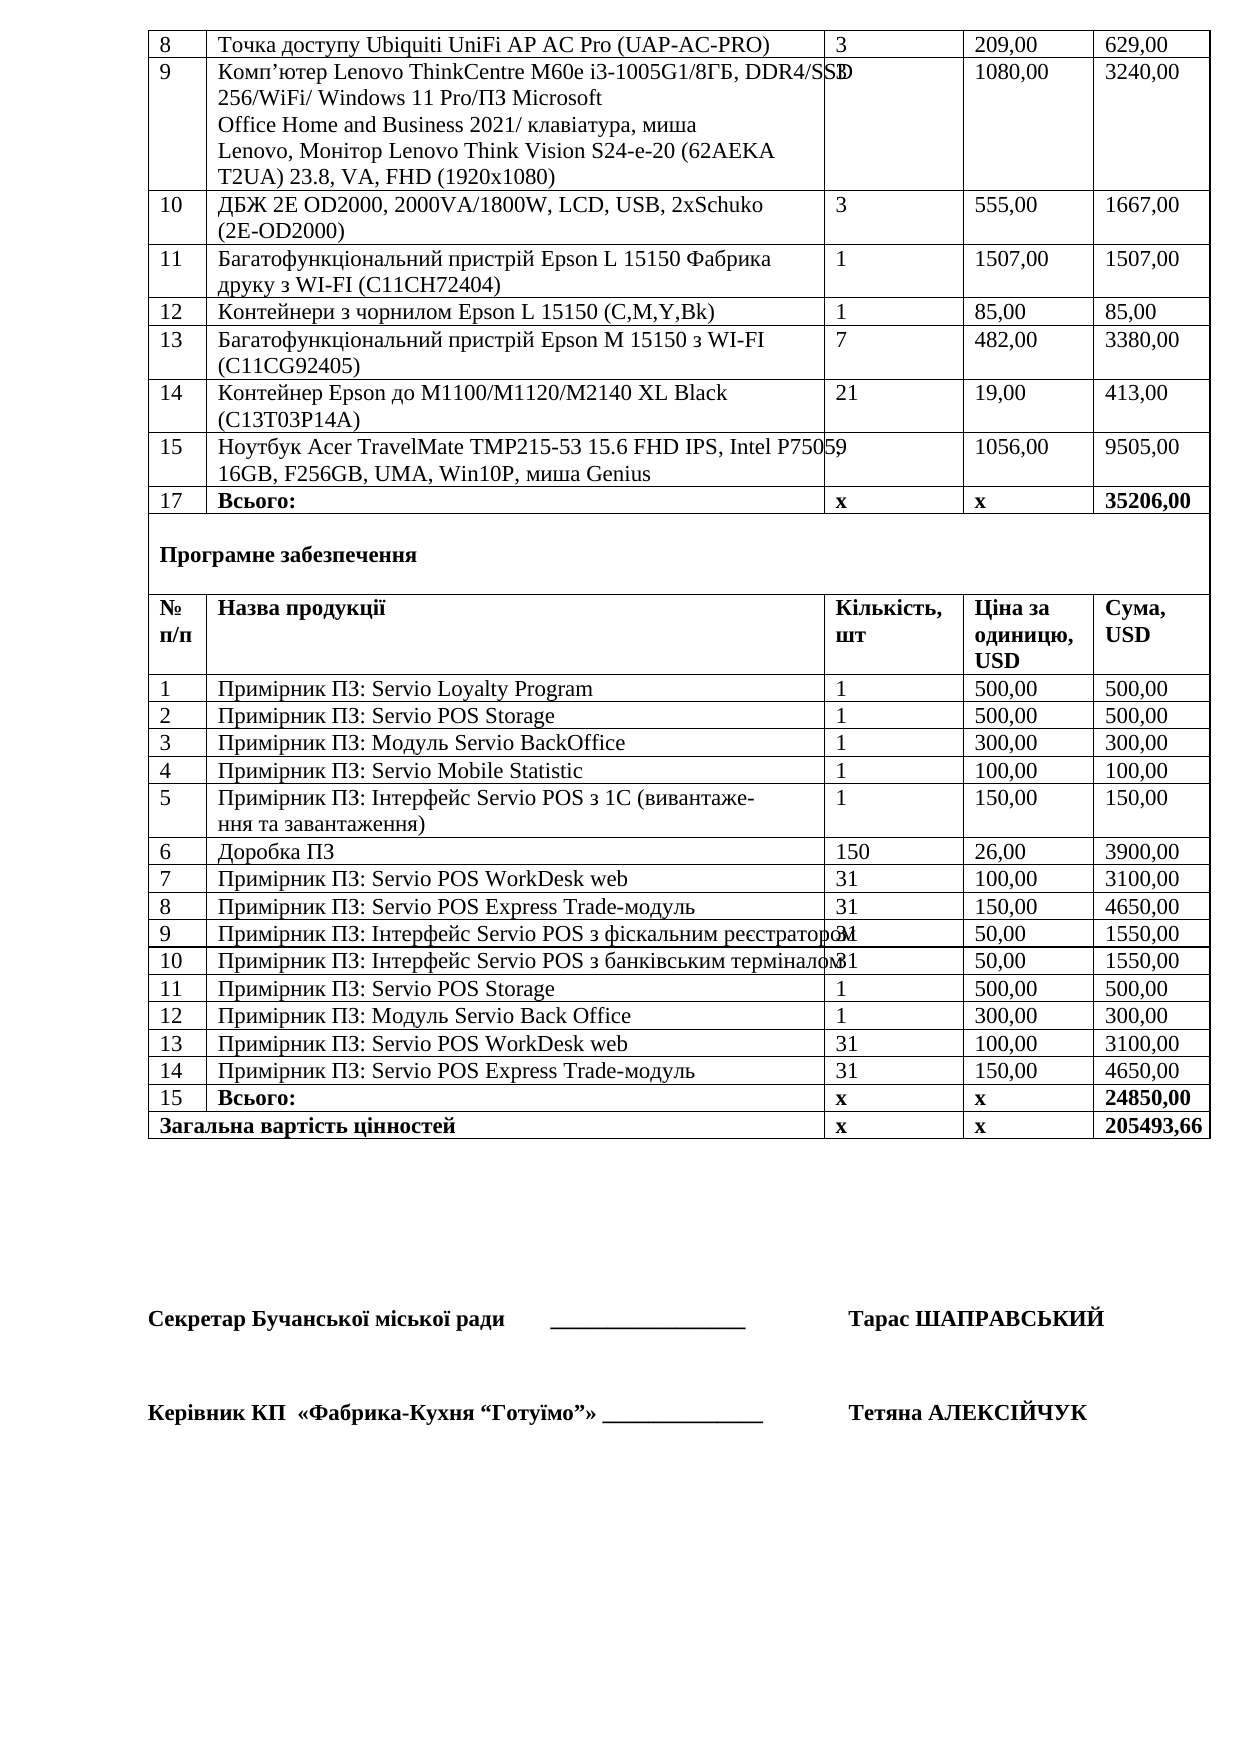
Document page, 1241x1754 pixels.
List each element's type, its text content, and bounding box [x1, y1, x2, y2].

table_cell Назва продукції [207, 595, 824, 673]
table_cell 9 [825, 433, 963, 486]
table_cell Точка доступу Ubiquiti UniFi AP AC Pro (UAP-AC-PRO) [207, 31, 824, 57]
table_cell 6 [149, 838, 206, 864]
table_cell 3100,00 [1094, 1030, 1209, 1056]
table_cell 10 [149, 948, 206, 974]
table_cell 8 [149, 893, 206, 919]
table_cell 100,00 [1094, 757, 1209, 783]
table_cell 1 [825, 1002, 963, 1029]
table_cell 31 [825, 920, 963, 946]
table_cell 7 [149, 865, 206, 892]
table_cell 500,00 [1094, 702, 1209, 728]
table_cell 1 [825, 784, 963, 837]
table_cell Контейнери з чорнилом Epson L 15150 (C,M,Y,Bk) [207, 298, 824, 325]
table_cell Примірник ПЗ: Servio POS WorkDesk web [207, 865, 824, 892]
table_cell 1 [825, 757, 963, 783]
table_cell 555,00 [964, 191, 1093, 243]
table_cell Ціна за одиницю, USD [964, 595, 1093, 673]
table_cell 13 [149, 1030, 206, 1056]
table_cell Комп’ютер Lenovo ThinkCentre M60e i3-1005G1/8ГБ, DDR4/SSD 256/WiFi/ Windows 11 Pro/ПЗ Microsoft Office Home and Business 2021/ клавіатура, миша Lenovo, Монітор Lenovo Think Vision S24-e-20 (62AEKA T2UA) 23.8, VA, FHD (1920x1080) [207, 58, 824, 190]
table_cell Примірник ПЗ: Модуль Servio Back Office [207, 1002, 824, 1029]
table_cell 1550,00 [1094, 920, 1209, 946]
table_cell Всього: [207, 487, 824, 513]
table_cell 17 [149, 487, 206, 513]
table_cell 26,00 [964, 838, 1093, 864]
table_cell 100,00 [964, 757, 1093, 783]
table_cell Примірник ПЗ: Модуль Servio BackOffice [207, 729, 824, 756]
table_cell Багатофункціональний пристрій Epson М 15150 з WI-FI (C11CG92405) [207, 326, 824, 378]
table_cell Програмне забезпечення [149, 514, 1209, 593]
table_cell Примірник ПЗ: Servio POS Express Trade-модуль [207, 1057, 824, 1083]
text Керівник КП «Фабрика-Кухня “Готуїмо”» ______________ Тетяна АЛЕКСІЙЧУК [148, 1399, 1167, 1425]
table_cell 1550,00 [1094, 948, 1209, 974]
table_cell Примірник ПЗ: Servio POS Storage [207, 975, 824, 1001]
table_cell 500,00 [964, 675, 1093, 701]
table_cell 1507,00 [964, 245, 1093, 297]
table_cell 209,00 [964, 31, 1093, 57]
table_cell 11 [149, 245, 206, 297]
table_cell 9505,00 [1094, 433, 1209, 486]
table_cell 1 [825, 298, 963, 325]
table_cell 413,00 [1094, 380, 1209, 432]
table_cell х [825, 1112, 963, 1138]
table_cell Контейнер Epson до M1100/M1120/M2140 XL Black (C13T03P14A) [207, 380, 824, 432]
table_cell Загальна вартість цінностей [149, 1112, 824, 1138]
table_cell Доробка ПЗ [207, 838, 824, 864]
table_cell х [825, 487, 963, 513]
table_cell 7 [825, 326, 963, 378]
table_cell 50,00 [964, 948, 1093, 974]
table_cell 629,00 [1094, 31, 1209, 57]
table_cell 3 [825, 58, 963, 190]
table_cell 300,00 [964, 1002, 1093, 1029]
table_cell Примірник ПЗ: Servio POS Express Trade-модуль [207, 893, 824, 919]
table_cell Ноутбук Acer TravelMate TMP215-53 15.6 FHD IPS, Intel P7505, 16GB, F256GB, UMA, Win10P, миша Genius [207, 433, 824, 486]
table_cell 205493,66 [1094, 1112, 1209, 1138]
table_cell 4650,00 [1094, 1057, 1209, 1083]
table_cell Примірник ПЗ: Servio Loyalty Program [207, 675, 824, 701]
table_cell 150,00 [964, 784, 1093, 837]
table_cell Сума, USD [1094, 595, 1209, 673]
table_cell 24850,00 [1094, 1085, 1209, 1111]
table_cell ДБЖ 2E OD2000, 2000VA/1800W, LCD, USB, 2xSchuko (2E-OD2000) [207, 191, 824, 243]
table_cell 31 [825, 1030, 963, 1056]
table_cell № п/п [149, 595, 206, 673]
table_cell 85,00 [1094, 298, 1209, 325]
table_cell 500,00 [1094, 675, 1209, 701]
table_cell х [964, 1112, 1093, 1138]
table_cell Кількість, шт [825, 595, 963, 673]
table_cell 15 [149, 433, 206, 486]
table_cell 2 [149, 702, 206, 728]
table_cell 3380,00 [1094, 326, 1209, 378]
table_cell 85,00 [964, 298, 1093, 325]
table_cell 11 [149, 975, 206, 1001]
table_cell 482,00 [964, 326, 1093, 378]
table_cell 12 [149, 298, 206, 325]
table_cell 21 [825, 380, 963, 432]
table_cell 9 [149, 58, 206, 190]
table_cell 8 [149, 31, 206, 57]
table_cell 15 [149, 1085, 206, 1111]
table_cell Примірник ПЗ: Servio Mobile Statistic [207, 757, 824, 783]
table_cell 1667,00 [1094, 191, 1209, 243]
table_cell 1 [825, 675, 963, 701]
table_cell 19,00 [964, 380, 1093, 432]
table_cell 35206,00 [1094, 487, 1209, 513]
table_cell 1 [825, 702, 963, 728]
table_cell 4650,00 [1094, 893, 1209, 919]
table_cell 3900,00 [1094, 838, 1209, 864]
table_cell Багатофункціональний пристрій Epson L 15150 Фабрика друку з WI-FI (C11CH72404) [207, 245, 824, 297]
table_cell 500,00 [1094, 975, 1209, 1001]
table_cell 14 [149, 380, 206, 432]
table_cell 1056,00 [964, 433, 1093, 486]
table_cell 3100,00 [1094, 865, 1209, 892]
table_cell 500,00 [964, 702, 1093, 728]
table_cell 150,00 [964, 893, 1093, 919]
table_cell 150 [825, 838, 963, 864]
table_cell 300,00 [1094, 1002, 1209, 1029]
table_cell х [964, 1085, 1093, 1111]
table_cell 300,00 [964, 729, 1093, 756]
table_cell 31 [825, 893, 963, 919]
table_cell 1 [149, 675, 206, 701]
table_cell Примірник ПЗ: Servio POS WorkDesk web [207, 1030, 824, 1056]
table_cell 3 [825, 191, 963, 243]
table_cell Всього: [207, 1085, 824, 1111]
table_cell 31 [825, 1057, 963, 1083]
table_cell 1 [825, 975, 963, 1001]
table_cell 1507,00 [1094, 245, 1209, 297]
table_cell Примірник ПЗ: Інтерфейс Servio POS з 1С (вивантаже- ння та завантаження) [207, 784, 824, 837]
table_cell 13 [149, 326, 206, 378]
table_cell 150,00 [1094, 784, 1209, 837]
table_cell 3 [825, 31, 963, 57]
table_cell 300,00 [1094, 729, 1209, 756]
table_cell 1080,00 [964, 58, 1093, 190]
table_cell 500,00 [964, 975, 1093, 1001]
table_cell 1 [825, 729, 963, 756]
table_cell 4 [149, 757, 206, 783]
table_cell 14 [149, 1057, 206, 1083]
table_cell 50,00 [964, 920, 1093, 946]
table_cell Примірник ПЗ: Інтерфейс Servio POS з банківським терміналом [207, 948, 824, 974]
table_cell х [964, 487, 1093, 513]
table_cell Примірник ПЗ: Інтерфейс Servio POS з фіскальним реєстратором [207, 920, 824, 946]
text Секретар Бучанської міської ради _________________ Тарас ШАПРАВСЬКИЙ [148, 1305, 1167, 1331]
table_cell 3 [149, 729, 206, 756]
table_cell х [825, 1085, 963, 1111]
table_cell 3240,00 [1094, 58, 1209, 190]
table_cell 100,00 [964, 1030, 1093, 1056]
table_cell 10 [149, 191, 206, 243]
table_cell 1 [825, 245, 963, 297]
table_cell 100,00 [964, 865, 1093, 892]
table_cell 31 [825, 948, 963, 974]
table_cell 5 [149, 784, 206, 837]
table_cell 31 [825, 865, 963, 892]
table_cell 12 [149, 1002, 206, 1029]
table_cell 150,00 [964, 1057, 1093, 1083]
table_cell Примірник ПЗ: Servio POS Storage [207, 702, 824, 728]
table_cell 9 [149, 920, 206, 946]
